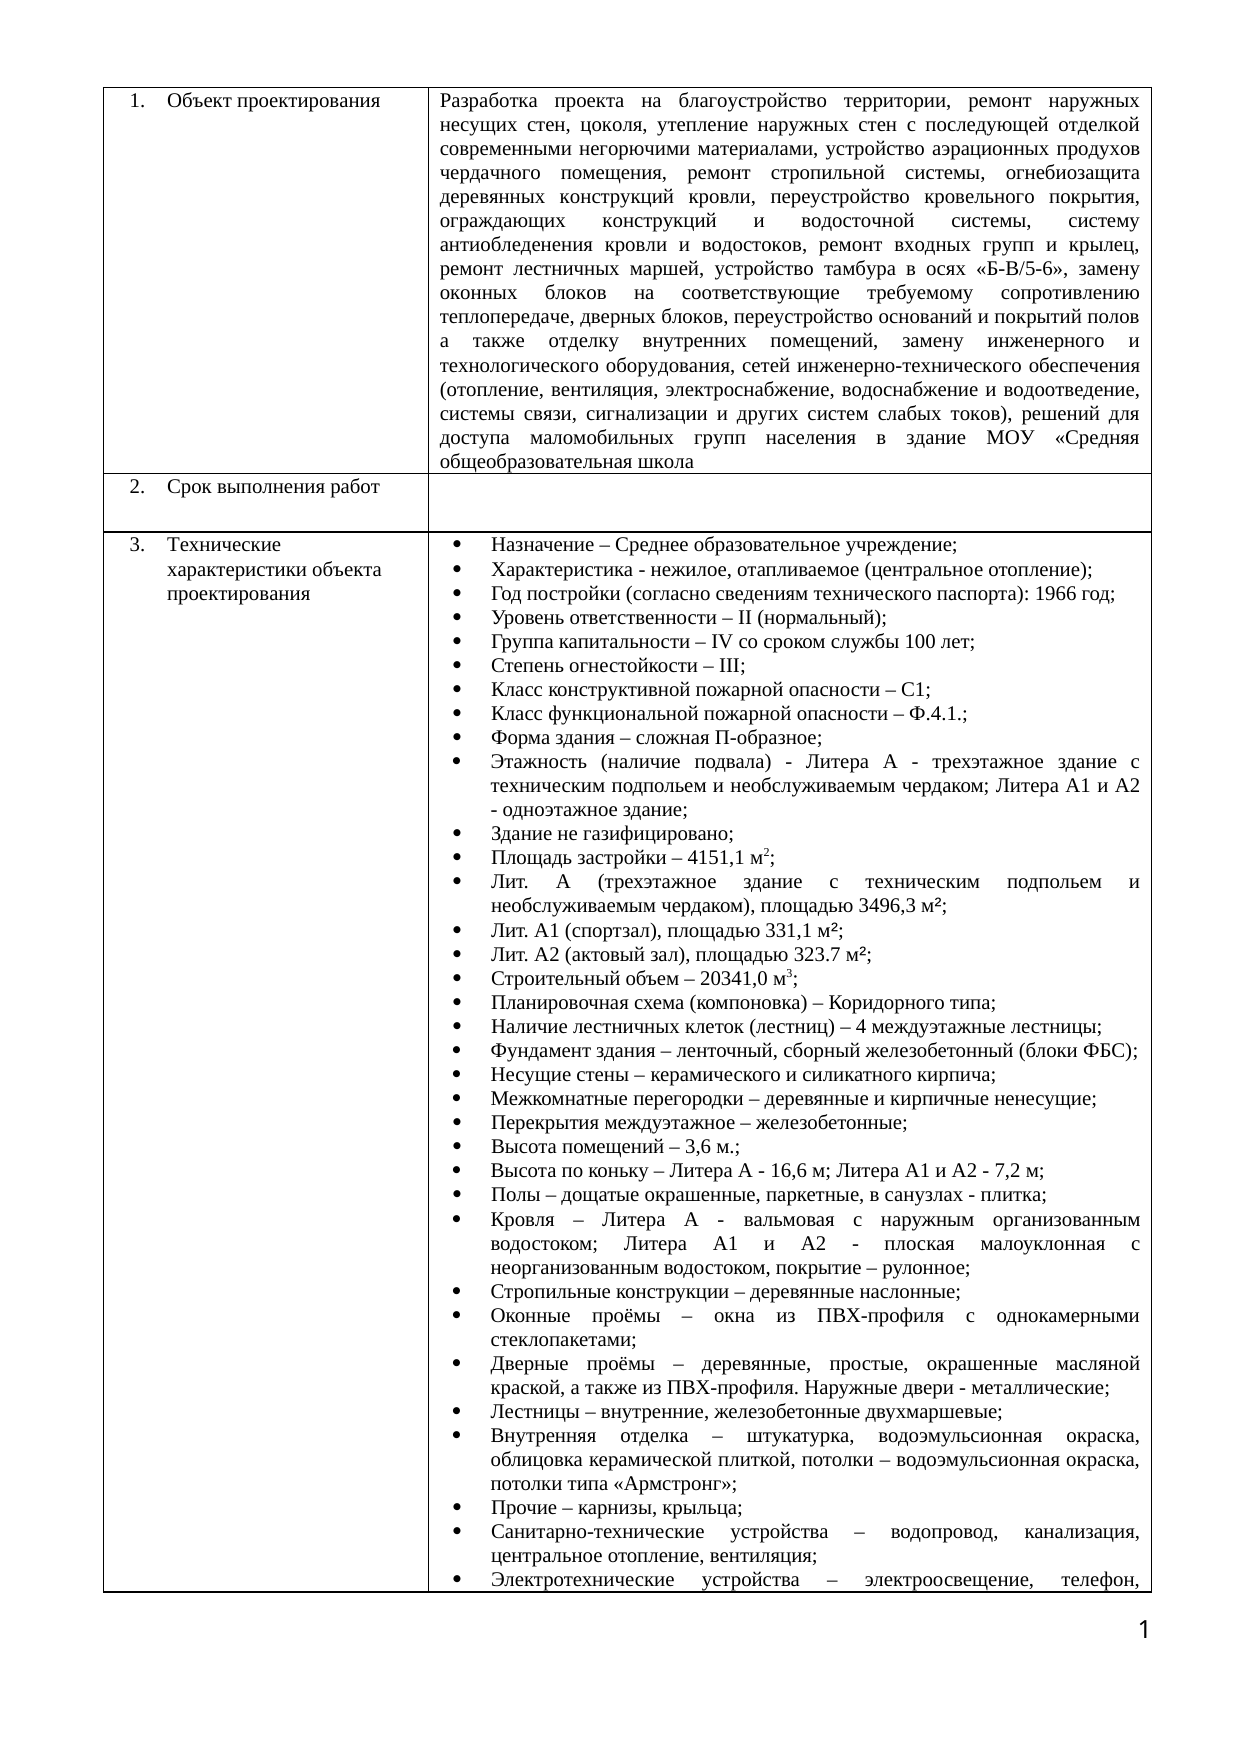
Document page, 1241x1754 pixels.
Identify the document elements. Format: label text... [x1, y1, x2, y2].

table_cell [429, 474, 1151, 531]
table_header Разработка проекта на благоустройство территории, ремонт наружных несущих стен, цоколя, утепление наружных стен с последующей отделкой современными негорючими материалами, устройство аэрационных продухов чердачного помещения, ремонт стропильной системы, огнебиозащита деревянных конструкций кровли, переустройство кровельного покрытия, ограждающих конструкций и водосточной системы, систему антиобледенения кровли и водостоков, ремонт входных групп и крылец, ремонт лестничных маршей, устройство тамбура в осях «Б-В/5-6», замену оконных блоков на соответствующие требуемому сопротивлению теплопередаче, дверных блоков, переустройство оснований и покрытий полов а также отделку внутренних помещений, замену инженерного и технологического оборудования, сетей инженерно-технического обеспечения (отопление, вентиляция, электроснабжение, водоснабжение и водоотведение, системы связи, сигнализации и других систем слабых токов), решений для доступа маломобильных групп населения в здание МОУ «Средняя общеобразовательная школа [429, 88, 1151, 473]
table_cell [429, 533, 1151, 1591]
table_cell Срок выполнения работ [104, 474, 428, 531]
table_header Объект проектирования [104, 88, 428, 473]
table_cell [104, 533, 428, 1591]
